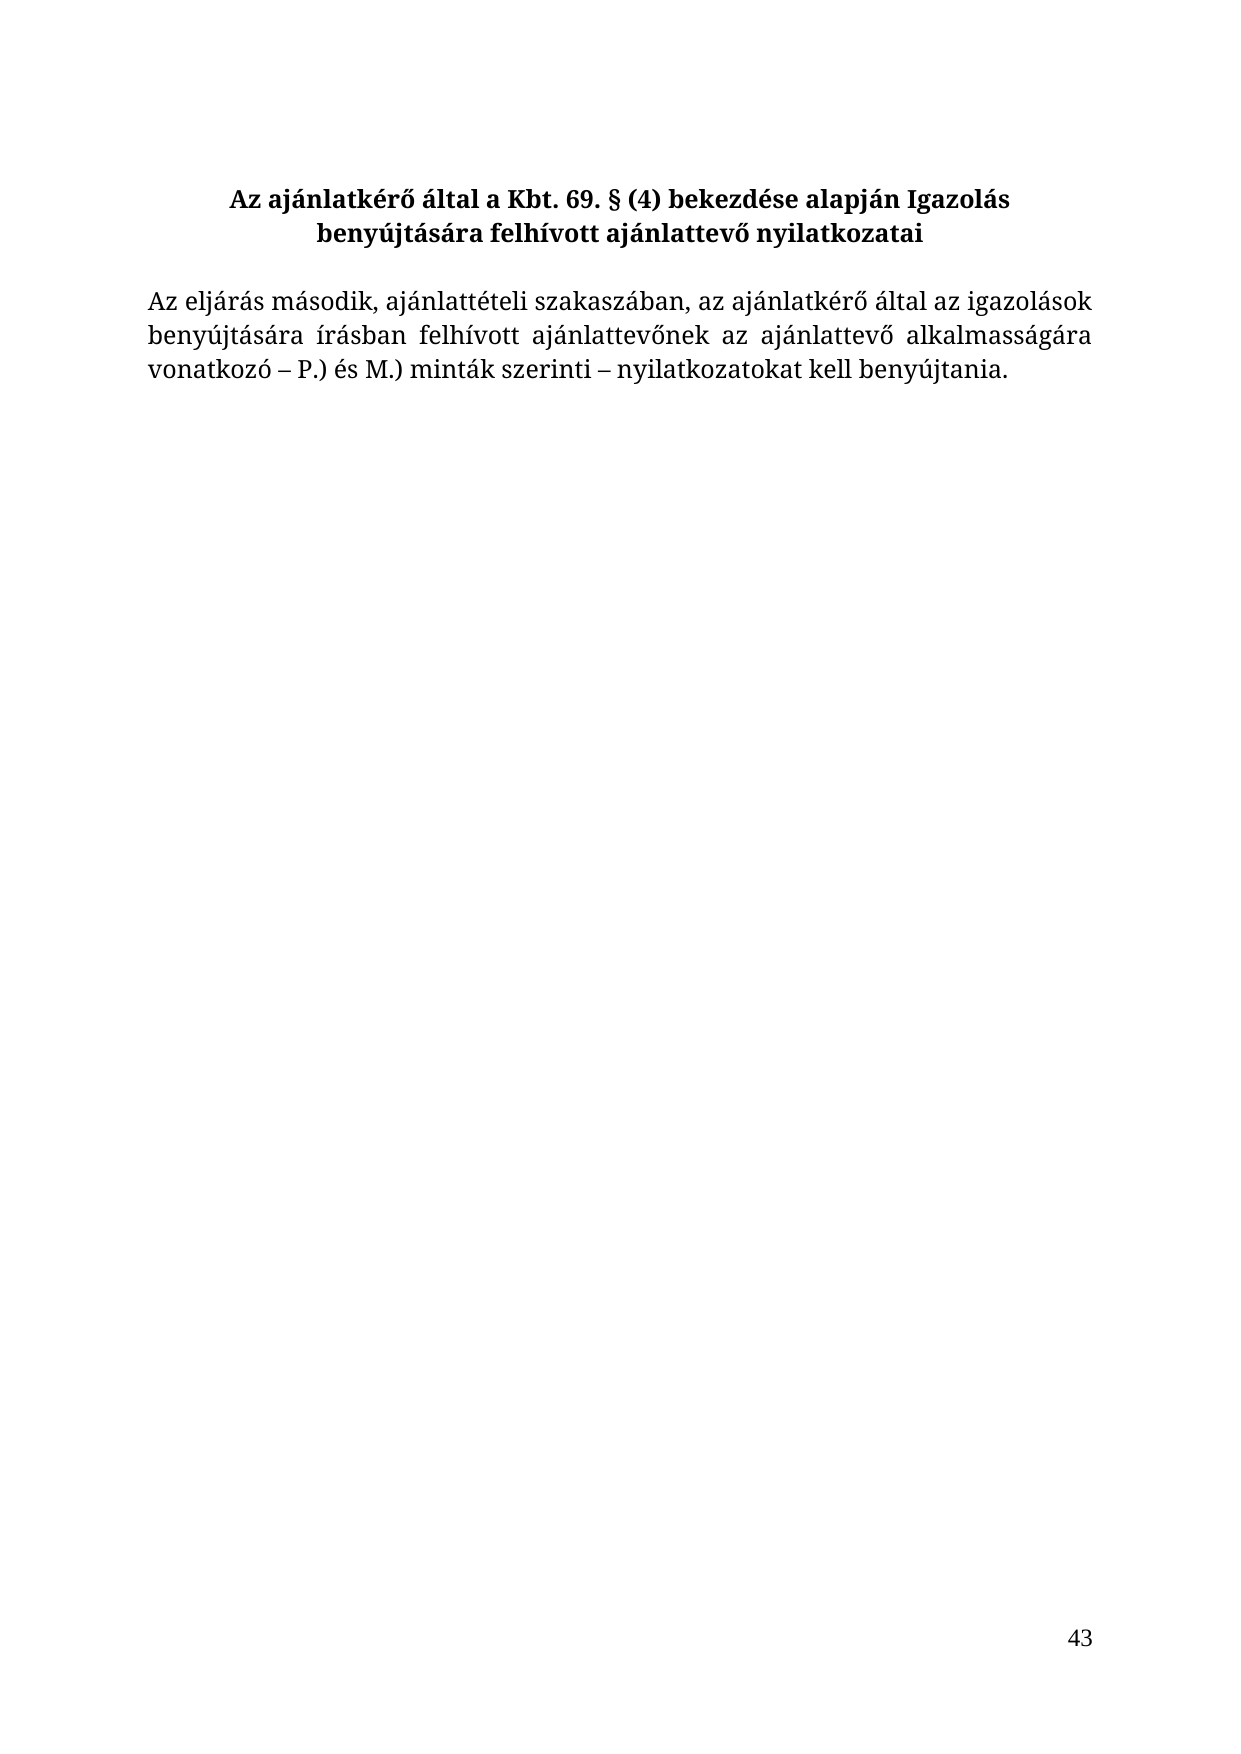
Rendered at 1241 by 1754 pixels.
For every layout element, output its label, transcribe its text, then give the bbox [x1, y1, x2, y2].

subtitle Az ajánlatkérő által a Kbt. 69. § (4) bekezdése alapján Igazolás benyújtására felhívott ajánlattevő nyilatkozatai [148, 182, 1093, 250]
text Az eljárás második, ajánlattételi szakaszában, az ajánlatkérő által az igazolások benyújtására írásban felhívott ajánlattevőnek az ajánlattevő alkalmasságára vonatkozó – P.) és M.) minták szerinti – nyilatkozatokat kell benyújtania. [148, 284, 1093, 386]
